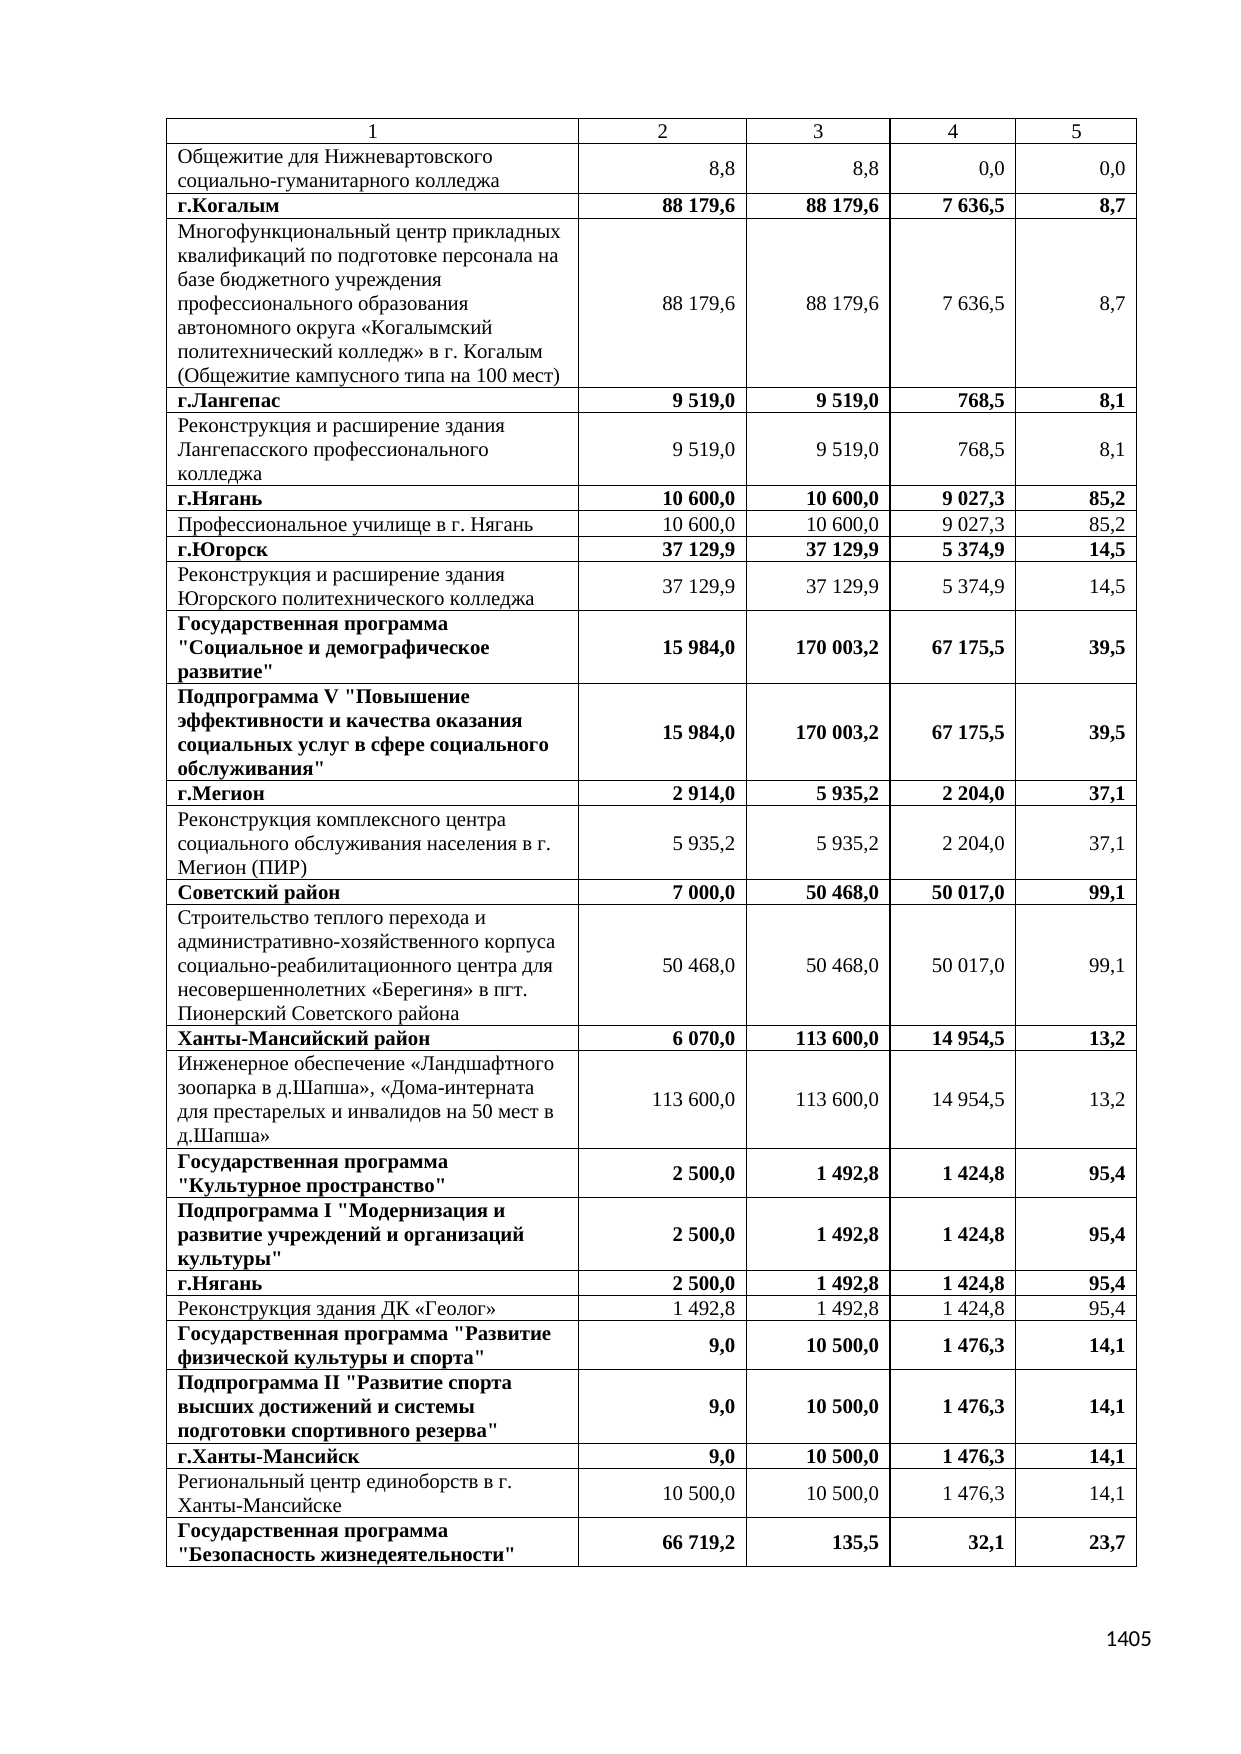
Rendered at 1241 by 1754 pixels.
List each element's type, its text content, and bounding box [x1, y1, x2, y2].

table_cell 170 003,2 [747, 611, 889, 683]
table_cell 10 600,0 [747, 511, 889, 536]
table_cell 2 204,0 [891, 781, 1015, 805]
table_cell 14,1 [1016, 1321, 1136, 1369]
table_cell 14 954,5 [891, 1026, 1015, 1050]
table_cell Подпрограмма V "Повышение эффективности и качества оказания социальных услуг в сфере социального обслуживания" [167, 684, 578, 780]
table_cell 85,2 [1016, 486, 1136, 510]
table_cell 39,5 [1016, 684, 1136, 780]
table_cell 7 636,5 [891, 194, 1015, 217]
table_cell 8,7 [1016, 219, 1136, 387]
table_cell 1 492,8 [747, 1271, 889, 1295]
table_cell г.Нягань [167, 1271, 578, 1295]
table_cell 1 492,8 [747, 1198, 889, 1270]
table_cell Региональный центр единоборств в г. Ханты-Мансийске [167, 1469, 578, 1517]
table_cell 10 500,0 [747, 1469, 889, 1517]
table_cell 67 175,5 [891, 684, 1015, 780]
table_cell 10 600,0 [747, 486, 889, 510]
table_cell 1 424,8 [891, 1271, 1015, 1295]
table_cell 1 476,3 [891, 1444, 1015, 1468]
table_cell 50 468,0 [747, 880, 889, 904]
table_cell 23,7 [1016, 1518, 1136, 1566]
table_cell г.Ханты-Мансийск [167, 1444, 578, 1468]
table_header 2 [579, 119, 746, 143]
table_cell 768,5 [891, 388, 1015, 412]
table_cell 15 984,0 [579, 611, 746, 683]
table_cell 6 070,0 [579, 1026, 746, 1050]
table_cell 9,0 [579, 1321, 746, 1369]
table_cell 7 000,0 [579, 880, 746, 904]
table_header 5 [1016, 119, 1136, 143]
table_cell 9 519,0 [579, 413, 746, 485]
table_cell 14,1 [1016, 1444, 1136, 1468]
table_cell 8,7 [1016, 194, 1136, 217]
table_header 1 [167, 119, 578, 143]
table_cell 13,2 [1016, 1051, 1136, 1147]
table_cell г.Нягань [167, 486, 578, 510]
table_cell 8,8 [747, 144, 889, 192]
table_cell 37 129,9 [579, 562, 746, 610]
table_cell 7 636,5 [891, 219, 1015, 387]
table_cell Инженерное обеспечение «Ландшафтного зоопарка в д.Шапша», «Дома-интерната для престарелых и инвалидов на 50 мест в д.Шапша» [167, 1051, 578, 1147]
table_cell 9 027,3 [891, 486, 1015, 510]
table_header 3 [747, 119, 889, 143]
table_cell 2 500,0 [579, 1271, 746, 1295]
table_cell 95,4 [1016, 1271, 1136, 1295]
table_cell Государственная программа "Развитие физической культуры и спорта" [167, 1321, 578, 1369]
table_cell 50 468,0 [747, 905, 889, 1025]
table_cell Реконструкция комплексного центра социального обслуживания населения в г. Мегион (ПИР) [167, 806, 578, 879]
table_cell Реконструкция и расширение здания Югорского политехнического колледжа [167, 562, 578, 610]
table_cell 14,5 [1016, 562, 1136, 610]
table_cell 14,1 [1016, 1469, 1136, 1517]
table_cell Государственная программа "Социальное и демографическое развитие" [167, 611, 578, 683]
table_cell 37,1 [1016, 806, 1136, 879]
table_header 4 [891, 119, 1015, 143]
table_cell Профессиональное училище в г. Нягань [167, 511, 578, 536]
table_cell 85,2 [1016, 511, 1136, 536]
table_cell 14 954,5 [891, 1051, 1015, 1147]
table_cell 37 129,9 [747, 562, 889, 610]
table_cell Подпрограмма I "Модернизация и развитие учреждений и организаций культуры" [167, 1198, 578, 1270]
table_cell 95,4 [1016, 1296, 1136, 1320]
table_cell 50 468,0 [579, 905, 746, 1025]
table_cell 1 424,8 [891, 1149, 1015, 1197]
table_cell 1 492,8 [747, 1296, 889, 1320]
table_cell 88 179,6 [747, 194, 889, 217]
table_cell 39,5 [1016, 611, 1136, 683]
table_cell 1 492,8 [747, 1149, 889, 1197]
table_cell 50 017,0 [891, 905, 1015, 1025]
table_cell 32,1 [891, 1518, 1015, 1566]
table_cell Реконструкция здания ДК «Геолог» [167, 1296, 578, 1320]
table_cell 15 984,0 [579, 684, 746, 780]
table_cell 1 476,3 [891, 1370, 1015, 1442]
table_cell 88 179,6 [579, 219, 746, 387]
table_cell Строительство теплого перехода и административно-хозяйственного корпуса социально-реабилитационного центра для несовершеннолетних «Берегиня» в пгт. Пионерский Советского района [167, 905, 578, 1025]
table_cell Подпрограмма II "Развитие спорта высших достижений и системы подготовки спортивного резерва" [167, 1370, 578, 1442]
table_cell 113 600,0 [579, 1051, 746, 1147]
table_cell 9,0 [579, 1370, 746, 1442]
table_cell 1 476,3 [891, 1321, 1015, 1369]
table_cell Ханты-Мансийский район [167, 1026, 578, 1050]
table_cell 88 179,6 [579, 194, 746, 217]
table_cell 5 374,9 [891, 537, 1015, 561]
table_cell 1 492,8 [579, 1296, 746, 1320]
table_cell 2 914,0 [579, 781, 746, 805]
table_cell г.Югорск [167, 537, 578, 561]
table_cell г.Мегион [167, 781, 578, 805]
table_cell 10 600,0 [579, 511, 746, 536]
table_cell 37 129,9 [747, 537, 889, 561]
table_cell 95,4 [1016, 1149, 1136, 1197]
table_cell 99,1 [1016, 905, 1136, 1025]
table_cell г.Лангепас [167, 388, 578, 412]
table_cell 9 519,0 [747, 388, 889, 412]
table_cell 0,0 [1016, 144, 1136, 192]
table_cell 9 519,0 [579, 388, 746, 412]
table_cell Государственная программа "Культурное пространство" [167, 1149, 578, 1197]
table_cell 170 003,2 [747, 684, 889, 780]
table_cell 1 424,8 [891, 1198, 1015, 1270]
table_cell 67 175,5 [891, 611, 1015, 683]
table_cell 135,5 [747, 1518, 889, 1566]
table_cell 0,0 [891, 144, 1015, 192]
table_cell 2 500,0 [579, 1149, 746, 1197]
table_cell 113 600,0 [747, 1051, 889, 1147]
table_cell 9,0 [579, 1444, 746, 1468]
table_cell Советский район [167, 880, 578, 904]
table_cell 5 935,2 [747, 781, 889, 805]
table_cell 1 476,3 [891, 1469, 1015, 1517]
table_cell 8,1 [1016, 413, 1136, 485]
table_cell Государственная программа "Безопасность жизнедеятельности" [167, 1518, 578, 1566]
table_cell 99,1 [1016, 880, 1136, 904]
table_cell 2 500,0 [579, 1198, 746, 1270]
table_cell 37,1 [1016, 781, 1136, 805]
table_cell 5 935,2 [747, 806, 889, 879]
table_cell 768,5 [891, 413, 1015, 485]
table_cell 37 129,9 [579, 537, 746, 561]
table_cell Многофункциональный центр прикладных квалификаций по подготовке персонала на базе бюджетного учреждения профессионального образования автономного округа «Когалымский политехнический колледж» в г. Когалым (Общежитие кампусного типа на 100 мест) [167, 219, 578, 387]
table_cell 13,2 [1016, 1026, 1136, 1050]
table_cell 66 719,2 [579, 1518, 746, 1566]
table_cell Реконструкция и расширение здания Лангепасского профессионального колледжа [167, 413, 578, 485]
table_cell 95,4 [1016, 1198, 1136, 1270]
table_cell 50 017,0 [891, 880, 1015, 904]
table_cell 10 500,0 [747, 1444, 889, 1468]
table_cell 1 424,8 [891, 1296, 1015, 1320]
table_cell 8,8 [579, 144, 746, 192]
table_cell 5 935,2 [579, 806, 746, 879]
table_cell 2 204,0 [891, 806, 1015, 879]
table_cell 10 500,0 [579, 1469, 746, 1517]
table_cell 10 500,0 [747, 1370, 889, 1442]
table_cell г.Когалым [167, 194, 578, 217]
table_cell 14,5 [1016, 537, 1136, 561]
table_cell 14,1 [1016, 1370, 1136, 1442]
table_cell 10 600,0 [579, 486, 746, 510]
table_cell 8,1 [1016, 388, 1136, 412]
table_cell 9 027,3 [891, 511, 1015, 536]
table_cell 113 600,0 [747, 1026, 889, 1050]
table_cell 9 519,0 [747, 413, 889, 485]
table_cell 88 179,6 [747, 219, 889, 387]
table_cell 10 500,0 [747, 1321, 889, 1369]
table_cell Общежитие для Нижневартовского социально-гуманитарного колледжа [167, 144, 578, 192]
table_cell 5 374,9 [891, 562, 1015, 610]
